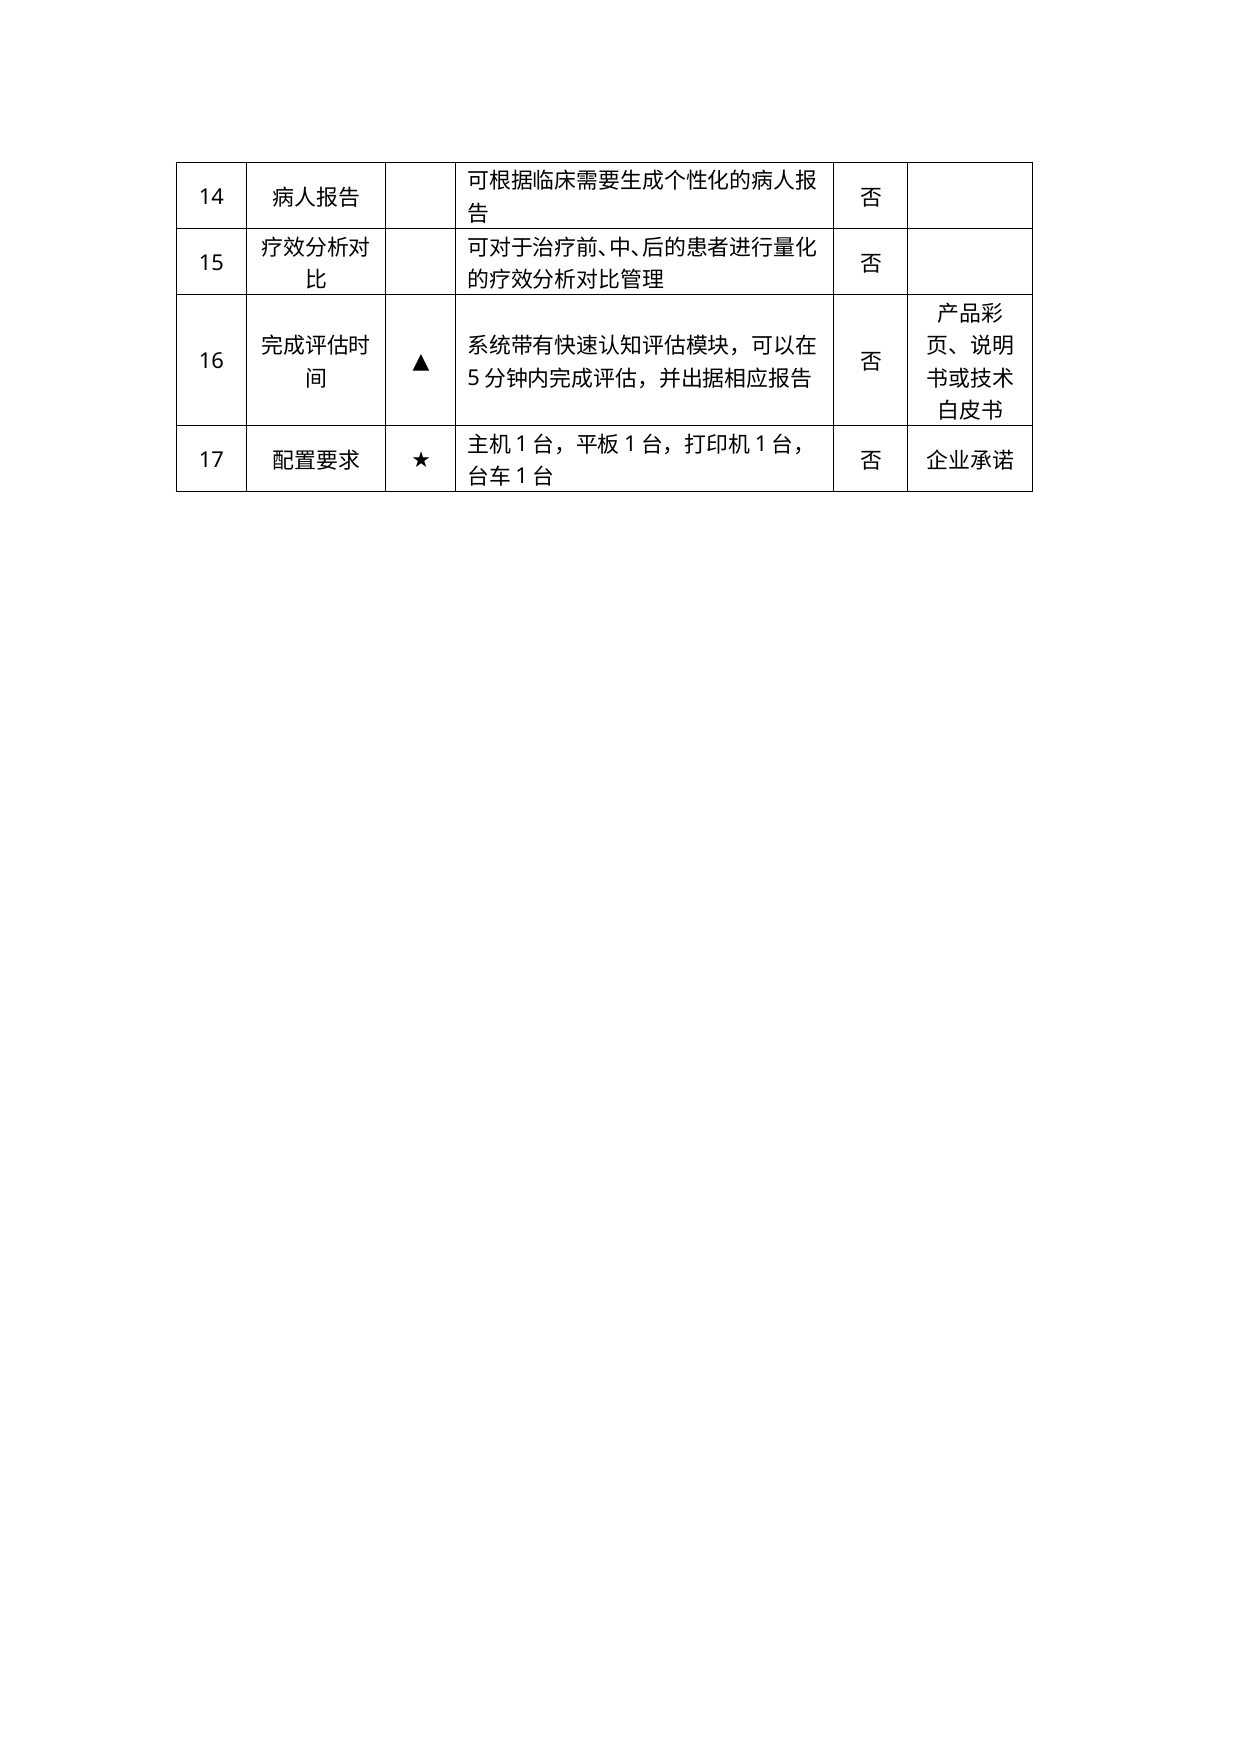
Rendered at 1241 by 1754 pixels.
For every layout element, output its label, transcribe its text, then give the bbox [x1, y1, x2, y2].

table_cell 企业承诺 [908, 426, 1032, 491]
table_cell [386, 229, 455, 294]
table_cell 系统带有快速认知评估模块，可以在5分钟内完成评估，并出据相应报告 [456, 295, 833, 425]
table_cell 配置要求 [247, 426, 385, 491]
table_cell 17 [177, 426, 246, 491]
table_cell 产品彩页、说明书或技术白皮书 [908, 295, 1032, 425]
table_cell [908, 163, 1032, 228]
table_cell ▲ [386, 295, 455, 425]
table_cell 疗效分析对比 [247, 229, 385, 294]
table_cell 否 [834, 426, 907, 491]
table_cell 完成评估时间 [247, 295, 385, 425]
table_cell [386, 163, 455, 228]
table_cell ★ [386, 426, 455, 491]
table_cell 主机1台，平板1台，打印机1台，台车1台 [456, 426, 833, 491]
table_cell [908, 229, 1032, 294]
table_cell 否 [834, 229, 907, 294]
table_cell 病人报告 [247, 163, 385, 228]
table_cell 16 [177, 295, 246, 425]
table_cell 否 [834, 295, 907, 425]
table_cell 14 [177, 163, 246, 228]
table_cell 15 [177, 229, 246, 294]
table_cell 否 [834, 163, 907, 228]
table_cell 可根据临床需要生成个性化的病人报告 [456, 163, 833, 228]
table_cell 可对于治疗前､中､后的患者进行量化的疗效分析对比管理 [456, 229, 833, 294]
